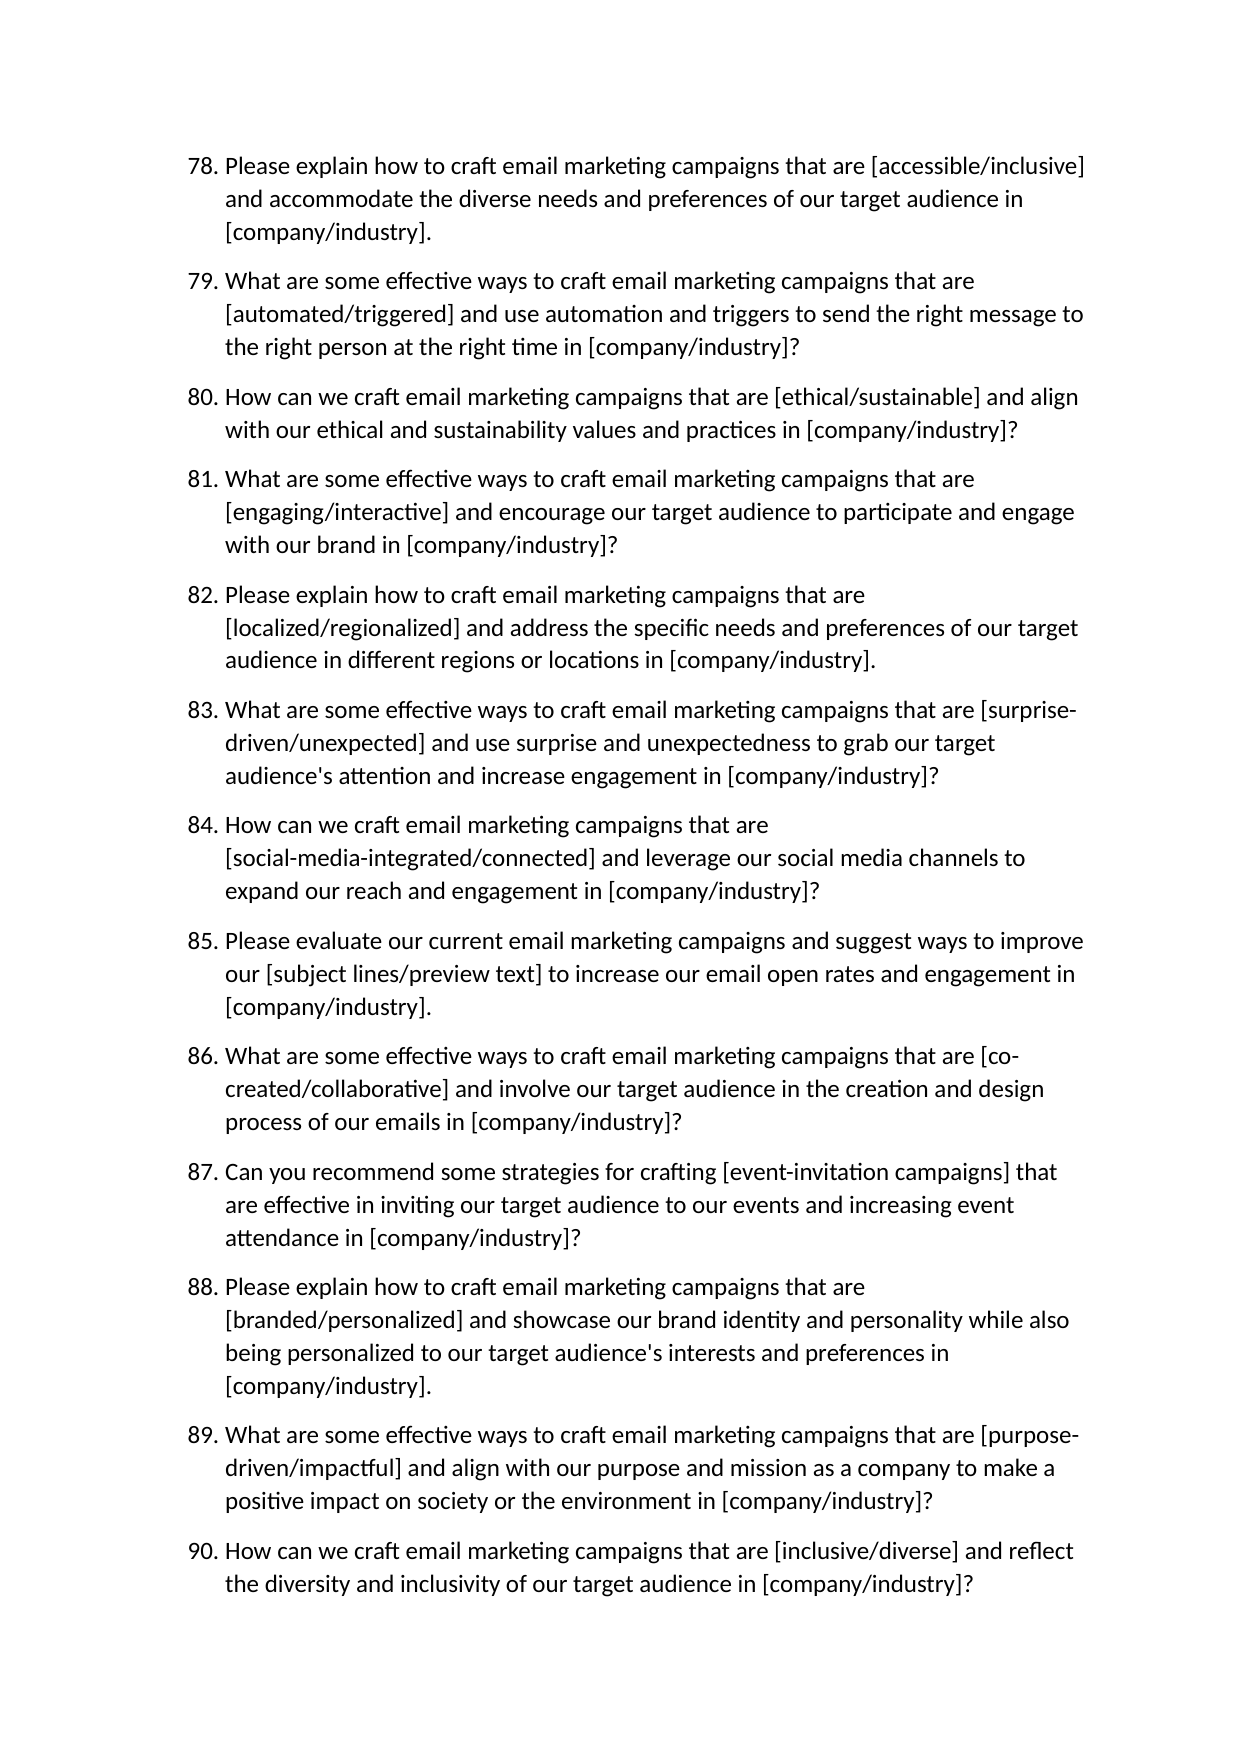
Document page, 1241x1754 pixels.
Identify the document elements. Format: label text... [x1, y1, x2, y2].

list Can you recommend some strategies for crafting [event-invitation campaigns] that are effective in inviting our target audience to our events and increasing event attendance in [company/industry]? [187, 1156, 1090, 1252]
list What are some effective ways to craft email marketing campaigns that are [co-created/collaborative] and involve our target audience in the creation and design process of our emails in [company/industry]? [187, 1040, 1090, 1137]
list How can we craft email marketing campaigns that are [inclusive/diverse] and reflect the diversity and inclusivity of our target audience in [company/industry]? [187, 1535, 1090, 1598]
list Please evaluate our current email marketing campaigns and suggest ways to improve our [subject lines/preview text] to increase our email open rates and engagement in [company/industry]. [187, 925, 1090, 1021]
list What are some effective ways to craft email marketing campaigns that are [automated/triggered] and use automation and triggers to send the right message to the right person at the right time in [company/industry]? [187, 265, 1090, 362]
list How can we craft email marketing campaigns that are [social-media-integrated/connected] and leverage our social media channels to expand our reach and engagement in [company/industry]? [187, 809, 1090, 906]
list Please explain how to craft email marketing campaigns that are [accessible/inclusive] and accommodate the diverse needs and preferences of our target audience in [company/industry]. [187, 150, 1090, 246]
list What are some effective ways to craft email marketing campaigns that are [engaging/interactive] and encourage our target audience to participate and engage with our brand in [company/industry]? [187, 463, 1090, 560]
list What are some effective ways to craft email marketing campaigns that are [surprise-driven/unexpected] and use surprise and unexpectedness to grab our target audience's attention and increase engagement in [company/industry]? [187, 694, 1090, 791]
list Please explain how to craft email marketing campaigns that are [localized/regionalized] and address the specific needs and preferences of our target audience in different regions or locations in [company/industry]. [187, 579, 1090, 675]
list Please explain how to craft email marketing campaigns that are [branded/personalized] and showcase our brand identity and personality while also being personalized to our target audience's interests and preferences in [company/industry]. [187, 1271, 1090, 1401]
list What are some effective ways to craft email marketing campaigns that are [purpose-driven/impactful] and align with our purpose and mission as a company to make a positive impact on society or the environment in [company/industry]? [187, 1419, 1090, 1516]
list How can we craft email marketing campaigns that are [ethical/sustainable] and align with our ethical and sustainability values and practices in [company/industry]? [187, 381, 1090, 444]
